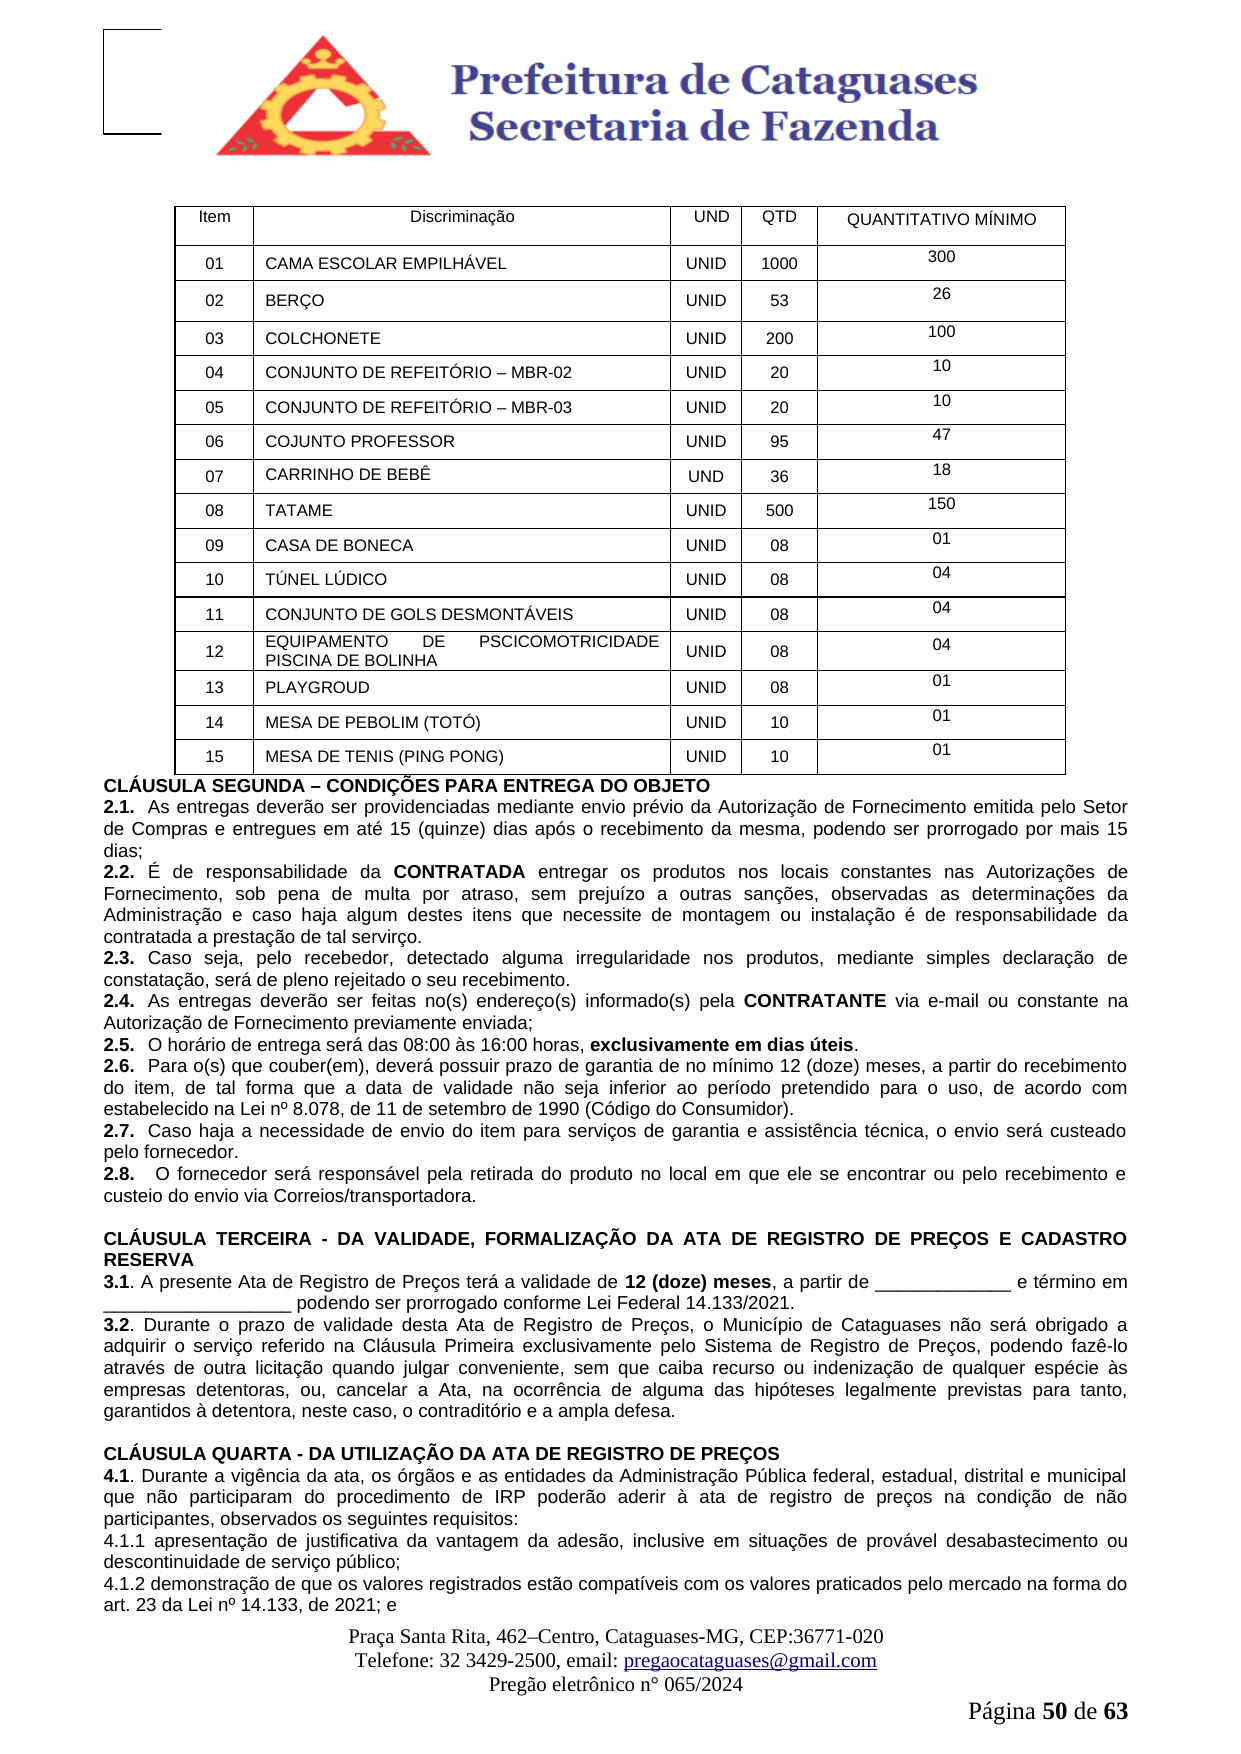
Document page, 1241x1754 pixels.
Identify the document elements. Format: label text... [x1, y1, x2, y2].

list Caso seja, pelo recebedor, detectado alguma irregularidade nos produtos, mediante simples declaração de constatação, será de pleno rejeitado o seu recebimento. [103, 947, 1128, 990]
table_cell 14 [176, 706, 253, 739]
table_cell 200 [742, 322, 817, 355]
table_cell 10 [818, 356, 1065, 389]
table_header Item [176, 207, 253, 245]
table_header Discriminação [254, 207, 670, 245]
table_cell 09 [176, 529, 253, 562]
table_cell 12 [176, 632, 253, 670]
list As entregas deverão ser providenciadas mediante envio prévio da Autorização de Fornecimento emitida pelo Setor de Compras e entregues em até 15 (quinze) dias após o recebimento da mesma, podendo ser prorrogado por mais 15 dias; [103, 796, 1128, 861]
table_cell UNID [671, 246, 741, 280]
table_cell 10 [742, 740, 817, 774]
table_cell 20 [742, 356, 817, 389]
text 3.1. A presente Ata de Registro de Preços terá a validade de 12 (doze) meses, a partir de _____________ e término em __________________ podendo ser prorrogado conforme Lei Federal 14.133/2021. [103, 1271, 1128, 1314]
table_cell MESA DE PEBOLIM (TOTÓ) [254, 706, 670, 739]
text 3.2. Durante o prazo de validade desta Ata de Registro de Preços, o Município de Cataguases não será obrigado a adquirir o serviço referido na Cláusula Primeira exclusivamente pelo Sistema de Registro de Preços, podendo fazê-lo através de outra licitação quando julgar conveniente, sem que caiba recurso ou indenização de qualquer espécie às empresas detentoras, ou, cancelar a Ata, na ocorrência de alguma das hipóteses legalmente previstas para tanto, garantidos à detentora, neste caso, o contraditório e a ampla defesa. [103, 1314, 1128, 1422]
table_cell UNID [671, 425, 741, 458]
table_cell 06 [176, 425, 253, 458]
table_cell UNID [671, 322, 741, 355]
table_cell 08 [742, 598, 817, 631]
table_cell UNID [671, 740, 741, 774]
table_cell 04 [818, 563, 1065, 596]
table_cell BERÇO [254, 281, 670, 321]
table_cell 01 [818, 706, 1065, 739]
table_cell 05 [176, 391, 253, 424]
table_cell 04 [176, 356, 253, 389]
table_cell 100 [818, 322, 1065, 355]
list 4.1. Durante a vigência da ata, os órgãos e as entidades da Administração Pública federal, estadual, distrital e municipal que não participaram do procedimento de IRP poderão aderir à ata de registro de preços na condição de não participantes, observados os seguintes requisitos: [103, 1465, 1128, 1529]
list As entregas deverão ser feitas no(s) endereço(s) informado(s) pela CONTRATANTE via e-mail ou constante na Autorização de Fornecimento previamente enviada; [103, 990, 1128, 1033]
table_cell 15 [176, 740, 253, 774]
table_cell UNID [671, 671, 741, 705]
table_header QUANTITATIVO MÍNIMO [818, 207, 1065, 245]
table_cell 150 [818, 494, 1065, 527]
table_cell 300 [818, 246, 1065, 280]
table_cell UNID [671, 563, 741, 596]
list Caso haja a necessidade de envio do item para serviços de garantia e assistência técnica, o envio será custeado pelo fornecedor. [103, 1120, 1128, 1163]
table_cell 20 [742, 391, 817, 424]
table_cell CONJUNTO DE REFEITÓRIO – MBR-03 [254, 391, 670, 424]
table_cell PLAYGROUD [254, 671, 670, 705]
table_cell 10 [742, 706, 817, 739]
table_cell CARRINHO DE BEBÊ [254, 460, 670, 493]
table_cell UNID [671, 356, 741, 389]
table_cell 03 [176, 322, 253, 355]
table_cell UNID [671, 391, 741, 424]
table_cell 10 [818, 391, 1065, 424]
list 4.1.2 demonstração de que os valores registrados estão compatíveis com os valores praticados pelo mercado na forma do art. 23 da Lei nº 14.133, de 2021; e [103, 1572, 1128, 1616]
table_cell 04 [818, 598, 1065, 631]
table_cell 01 [818, 529, 1065, 562]
table_cell 08 [742, 671, 817, 705]
table_cell 47 [818, 425, 1065, 458]
table_cell COJUNTO PROFESSOR [254, 425, 670, 458]
table_cell 10 [176, 563, 253, 596]
table_cell UND [671, 460, 741, 493]
text CLÁUSULA QUARTA - DA UTILIZAÇÃO DA ATA DE REGISTRO DE PREÇOS [103, 1443, 1128, 1465]
table_cell 13 [176, 671, 253, 705]
list 4.1.1 apresentação de justificativa da vantagem da adesão, inclusive em situações de provável desabastecimento ou descontinuidade de serviço público; [103, 1529, 1128, 1572]
table_cell 04 [818, 632, 1065, 670]
table_cell 11 [176, 598, 253, 631]
table_cell 53 [742, 281, 817, 321]
table_cell CAMA ESCOLAR EMPILHÁVEL [254, 246, 670, 280]
table_cell 08 [176, 494, 253, 527]
table_cell 07 [176, 460, 253, 493]
table_cell UNID [671, 494, 741, 527]
table_cell CONJUNTO DE REFEITÓRIO – MBR-02 [254, 356, 670, 389]
table_cell 500 [742, 494, 817, 527]
table_cell 08 [742, 529, 817, 562]
table_cell 36 [742, 460, 817, 493]
table_cell TÚNEL LÚDICO [254, 563, 670, 596]
list O horário de entrega será das 08:00 às 16:00 horas, exclusivamente em dias úteis. [103, 1033, 1128, 1055]
table_cell 26 [818, 281, 1065, 321]
picture [161, 29, 1071, 177]
table_header UND [671, 207, 741, 245]
table_cell UNID [671, 632, 741, 670]
table_cell UNID [671, 706, 741, 739]
table_cell COLCHONETE [254, 322, 670, 355]
table_cell UNID [671, 281, 741, 321]
table_cell 08 [742, 563, 817, 596]
table_cell 95 [742, 425, 817, 458]
table_cell 08 [742, 632, 817, 670]
table_cell 01 [818, 740, 1065, 774]
table_cell UNID [671, 598, 741, 631]
table_cell MESA DE TENIS (PING PONG) [254, 740, 670, 774]
table_cell 01 [818, 671, 1065, 705]
table_cell CASA DE BONECA [254, 529, 670, 562]
table_cell 18 [818, 460, 1065, 493]
table_cell 02 [176, 281, 253, 321]
table_cell UNID [671, 529, 741, 562]
list É de responsabilidade da CONTRATADA entregar os produtos nos locais constantes nas Autorizações de Fornecimento, sob pena de multa por atraso, sem prejuízo a outras sanções, observadas as determinações da Administração e caso haja algum destes itens que necessite de montagem ou instalação é de responsabilidade da contratada a prestação de tal servirço. [103, 861, 1128, 947]
list O fornecedor será responsável pela retirada do produto no local em que ele se encontrar ou pelo recebimento e custeio do envio via Correios/transportadora. [103, 1163, 1128, 1206]
table_cell EQUIPAMENTO DE PSCICOMOTRICIDADE PISCINA DE BOLINHA [254, 632, 670, 670]
list Para o(s) que couber(em), deverá possuir prazo de garantia de no mínimo 12 (doze) meses, a partir do recebimento do item, de tal forma que a data de validade não seja inferior ao período pretendido para o uso, de acordo com estabelecido na Lei nº 8.078, de 11 de setembro de 1990 (Código do Consumidor). [103, 1055, 1128, 1120]
table_cell CONJUNTO DE GOLS DESMONTÁVEIS [254, 598, 670, 631]
table_cell 01 [176, 246, 253, 280]
table_cell TATAME [254, 494, 670, 527]
table_header QTD [742, 207, 817, 245]
table_cell 1000 [742, 246, 817, 280]
text CLÁUSULA SEGUNDA – CONDIÇÕES PARA ENTREGA DO OBJETO [103, 759, 1128, 796]
text CLÁUSULA TERCEIRA - DA VALIDADE, FORMALIZAÇÃO DA ATA DE REGISTRO DE PREÇOS E CADASTRO RESERVA [103, 1227, 1128, 1271]
